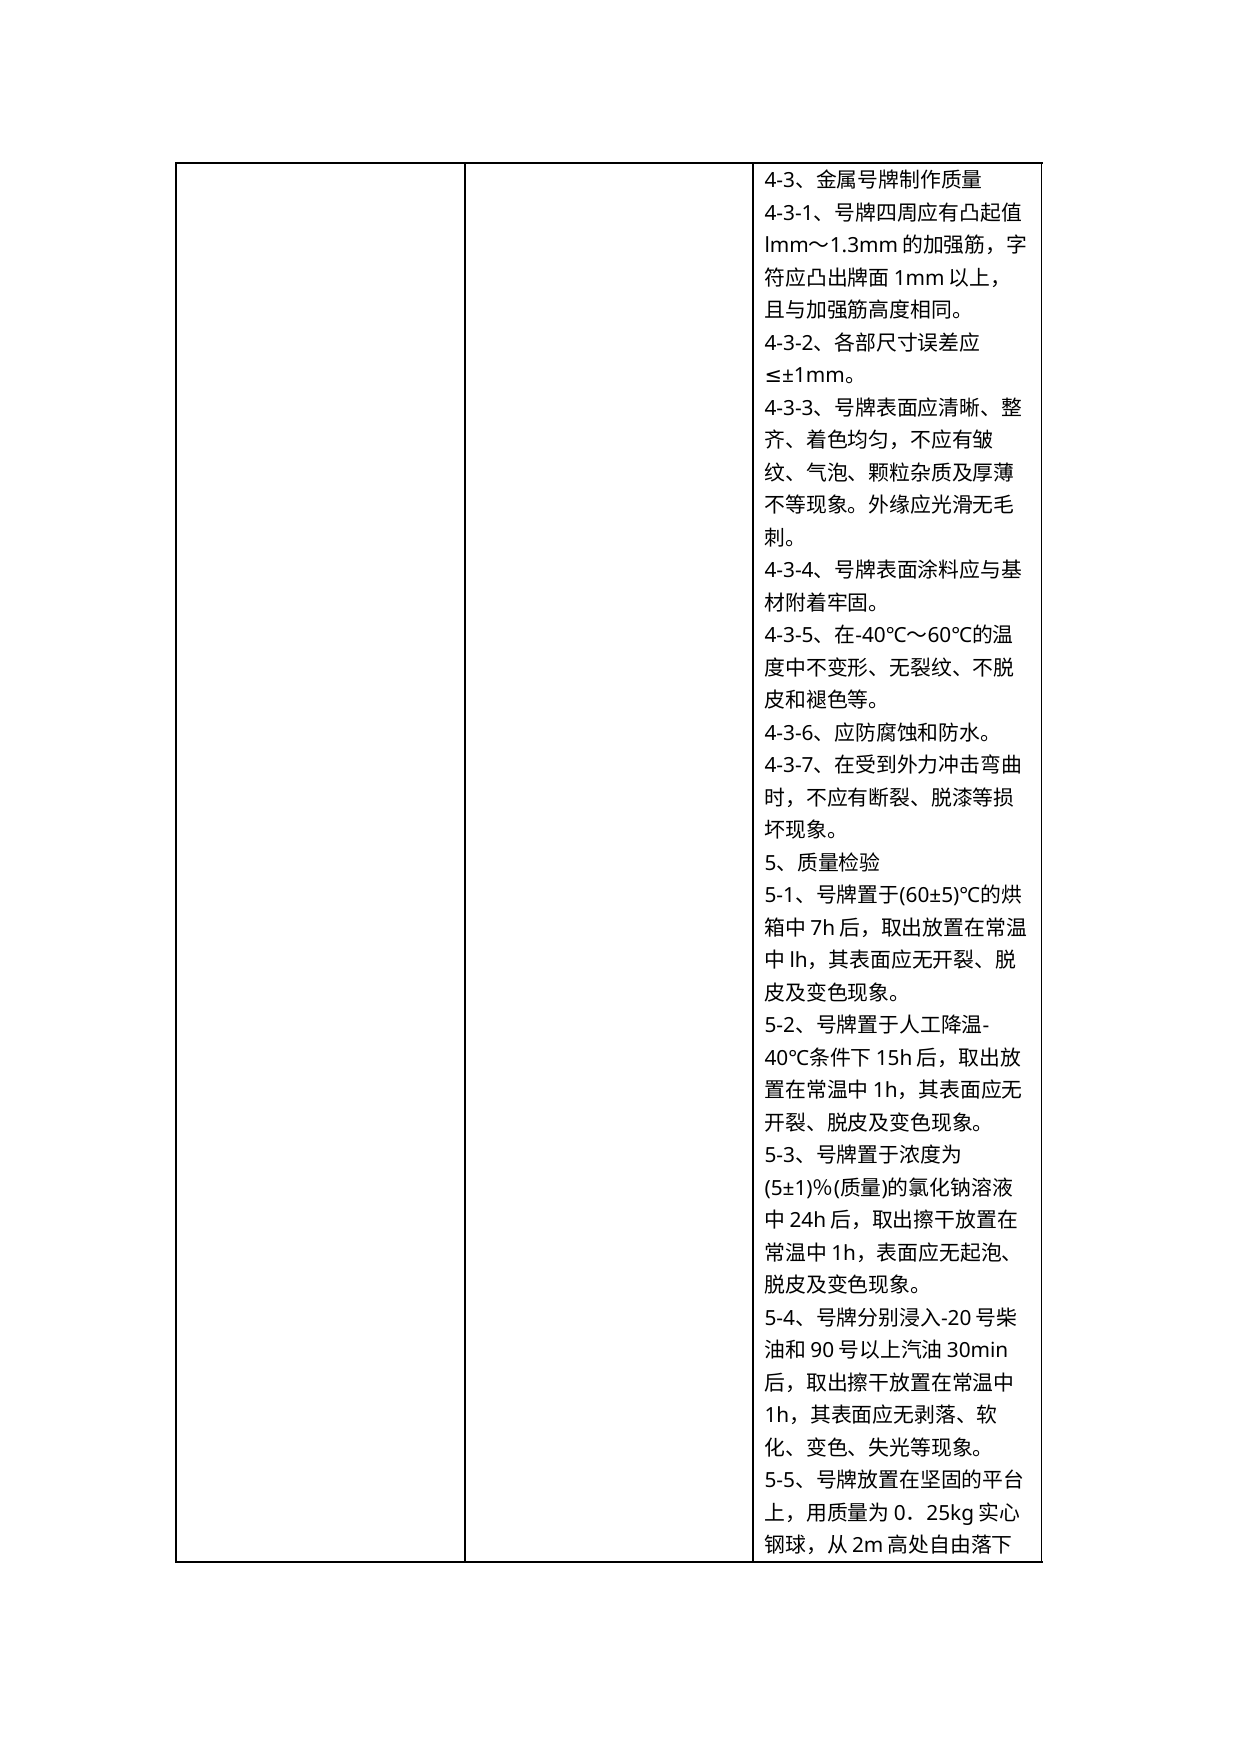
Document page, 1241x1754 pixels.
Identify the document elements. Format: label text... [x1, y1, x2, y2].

table_cell [466, 164, 752, 1561]
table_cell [754, 164, 1041, 1561]
table_cell 1 [177, 164, 464, 1561]
